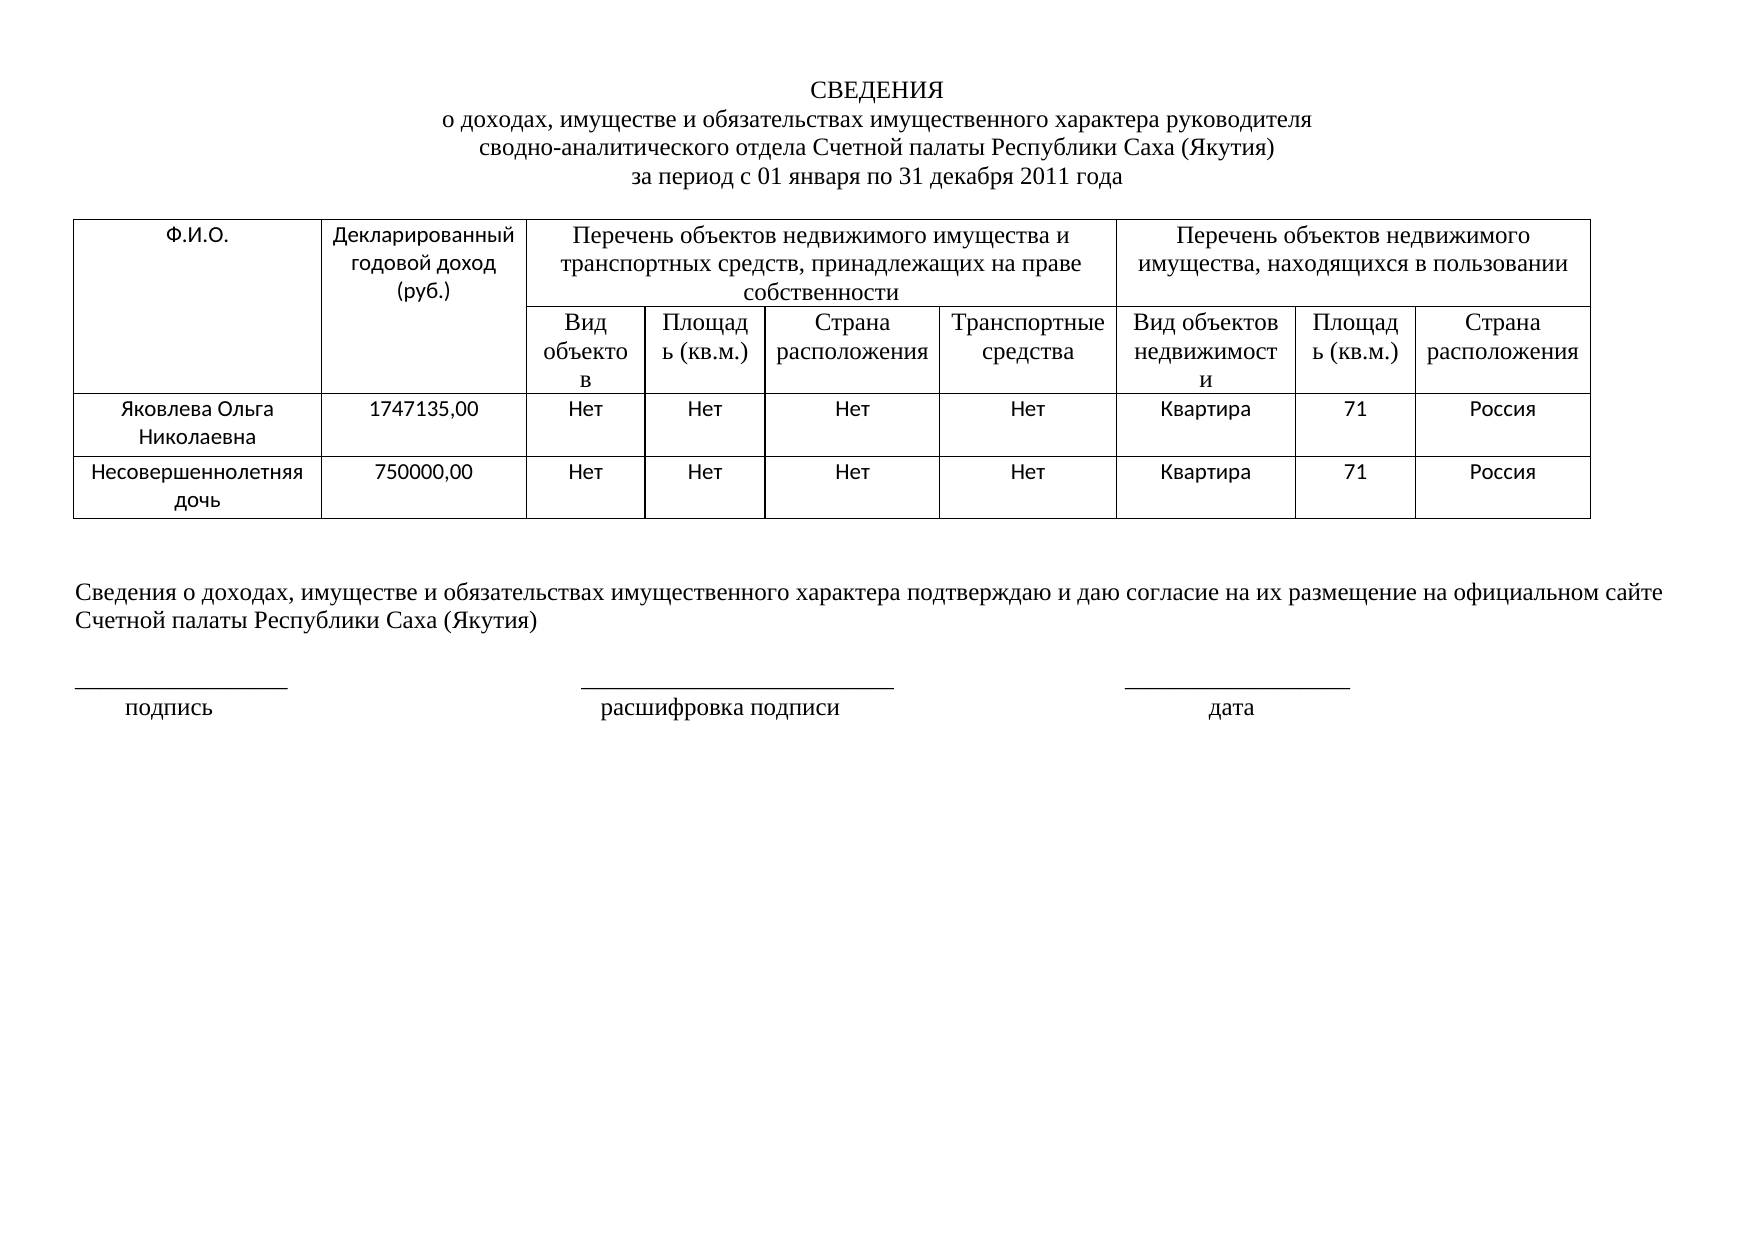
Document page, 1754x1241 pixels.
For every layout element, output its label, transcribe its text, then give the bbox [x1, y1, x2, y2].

text Сведения о доходах, имуществе и обязательствах имущественного характера подтверждаю и даю согласие на их размещение на официальном сайте Счетной палаты Республики Саха (Якутия) [75, 577, 1679, 634]
table_cell Нет [766, 457, 939, 518]
text сводно-аналитического отдела Счетной палаты Республики Саха (Якутия) [75, 132, 1679, 161]
table_cell Нет [940, 394, 1116, 456]
table_cell Несовершеннолетняя дочь [74, 457, 321, 518]
table_cell Страна расположения [1416, 307, 1590, 393]
table_cell Квартира [1117, 457, 1295, 518]
table_cell Россия [1416, 394, 1590, 456]
text за период с 01 января по 31 декабря 2011 года [75, 161, 1679, 190]
text СВЕДЕНИЯ [75, 75, 1679, 104]
table_cell Яковлева Ольга Николаевна [74, 394, 321, 456]
table_header Ф.И.О. [74, 220, 321, 393]
table_cell Страна расположения [766, 307, 939, 393]
text подпись расшифровка подписи дата [75, 692, 1679, 721]
text о доходах, имуществе и обязательствах имущественного характера руководителя [75, 104, 1679, 132]
table_cell Нет [527, 394, 644, 456]
table_cell Вид объектов недвижимости [1117, 307, 1295, 393]
table_cell Вид объектов [527, 307, 644, 393]
text _________________ _________________________ __________________ [75, 663, 1679, 692]
table_cell 71 [1296, 457, 1415, 518]
table_cell Площадь (кв.м.) [646, 307, 764, 393]
table_cell Нет [646, 394, 764, 456]
table_cell 1747135,00 [322, 394, 526, 456]
table_cell Нет [527, 457, 644, 518]
table_cell Нет [646, 457, 764, 518]
table_cell Транспортные средства [940, 307, 1116, 393]
table_header Перечень объектов недвижимого имущества и транспортных средств, принадлежащих на праве собственности [527, 220, 1116, 306]
table_header Декларированный годовой доход (руб.) [322, 220, 526, 393]
table_cell Площадь (кв.м.) [1296, 307, 1415, 393]
table_cell Нет [766, 394, 939, 456]
table_cell Нет [940, 457, 1116, 518]
table_cell 750000,00 [322, 457, 526, 518]
table_cell Квартира [1117, 394, 1295, 456]
table_cell Россия [1416, 457, 1590, 518]
table_header Перечень объектов недвижимого имущества, находящихся в пользовании [1117, 220, 1590, 306]
table_cell 71 [1296, 394, 1415, 456]
